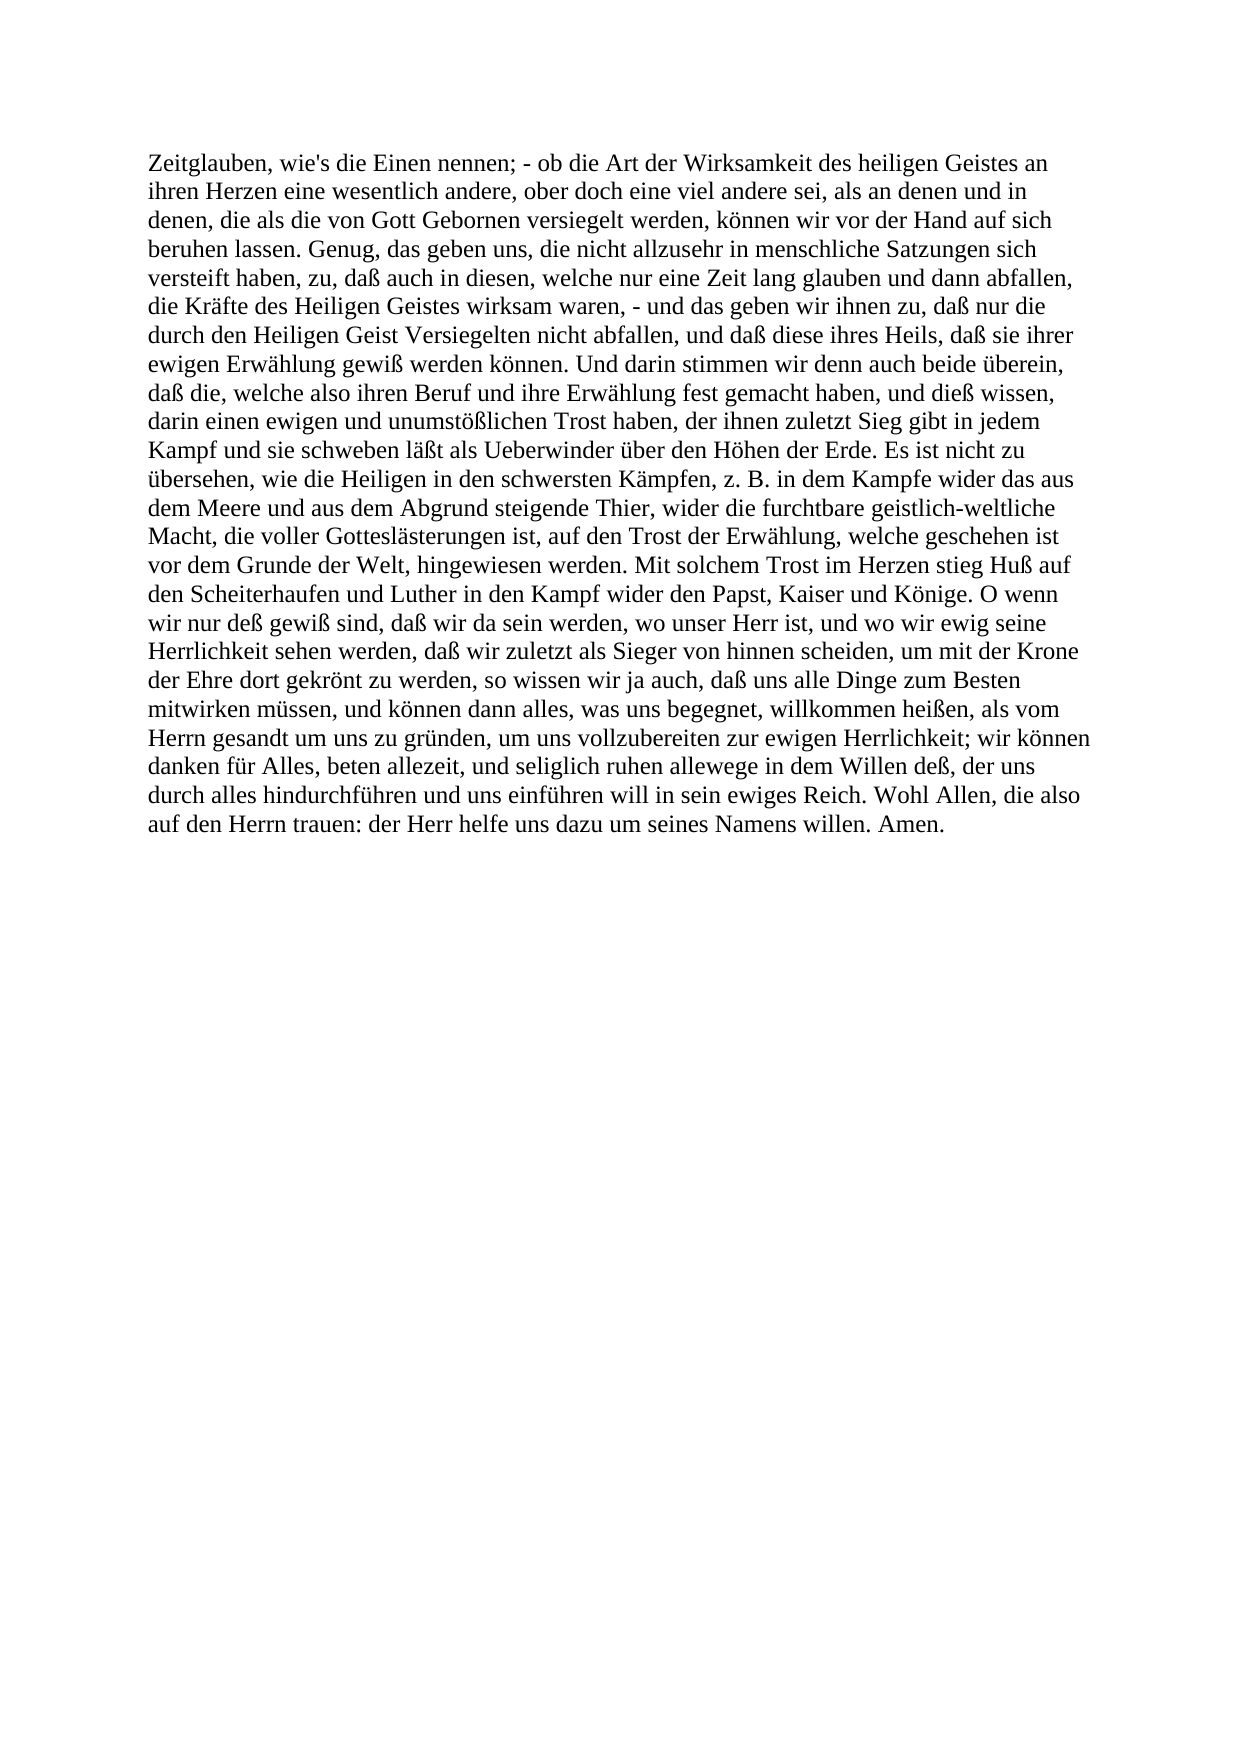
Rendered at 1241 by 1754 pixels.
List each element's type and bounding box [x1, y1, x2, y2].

text [148, 148, 1093, 838]
